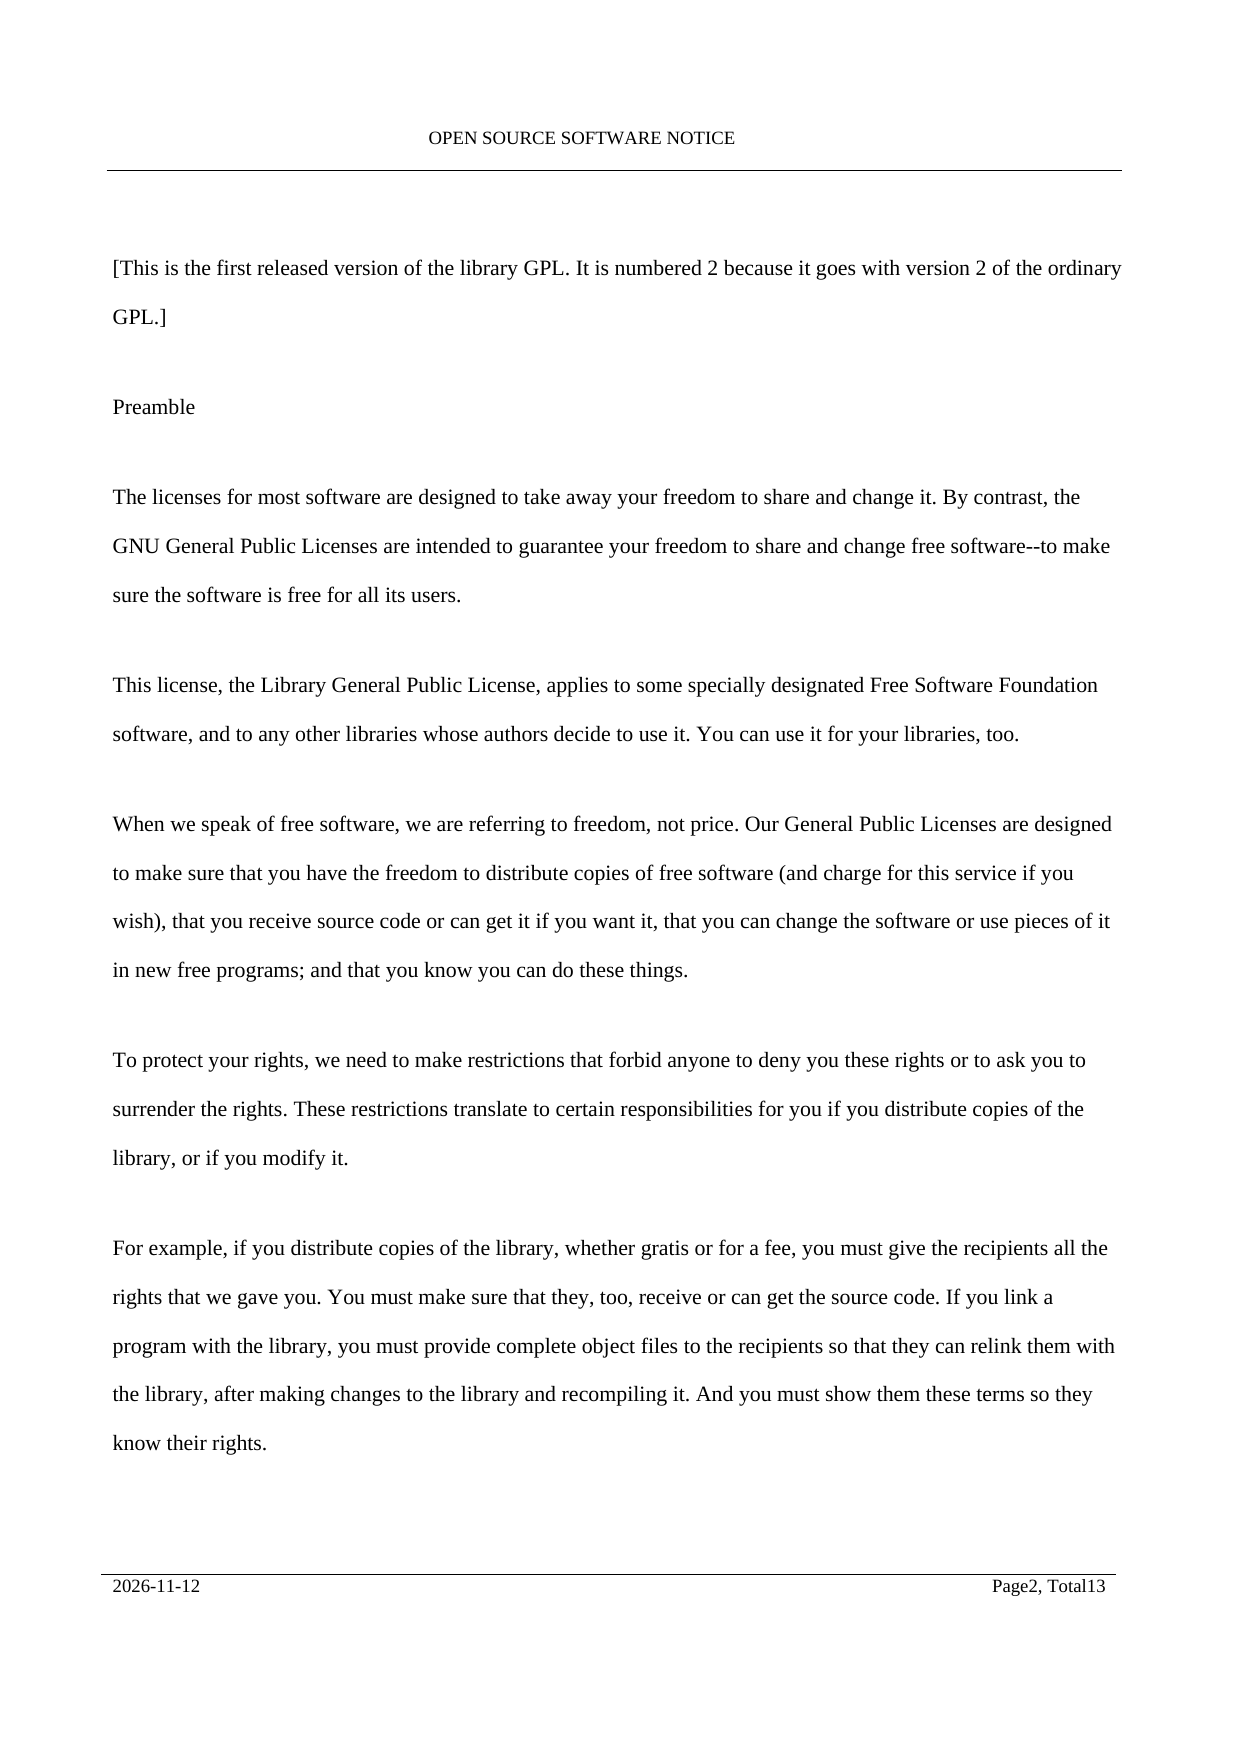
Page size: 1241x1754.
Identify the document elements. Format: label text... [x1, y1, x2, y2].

text To protect your rights, we need to make restrictions that forbid anyone to deny you these rights or to ask you to surrender the rights. These restrictions translate to certain responsibilities for you if you distribute copies of the library, or if you modify it. [112, 1044, 1128, 1174]
text Preamble [112, 390, 1128, 423]
text [This is the first released version of the library GPL. It is numbered 2 because it goes with version 2 of the ordinary GPL.] [112, 251, 1128, 333]
text The licenses for most software are designed to take away your freedom to share and change it. By contrast, the GNU General Public Licenses are intended to guarantee your freedom to share and change free software--to make sure the software is free for all its users. [112, 481, 1128, 611]
text For example, if you distribute copies of the library, whether gratis or for a fee, you must give the recipients all the rights that we gave you. You must make sure that they, too, receive or can get the source code. If you link a program with the library, you must provide complete object files to the recipients so that they can relink them with the library, after making changes to the library and recompiling it. And you must show them these terms so they know their rights. [112, 1231, 1128, 1459]
text This license, the Library General Public License, applies to some specially designated Free Software Foundation software, and to any other libraries whose authors decide to use it. You can use it for your libraries, too. [112, 668, 1128, 749]
text When we speak of free software, we are referring to freedom, not price. Our General Public Licenses are designed to make sure that you have the freedom to distribute copies of free software (and charge for this service if you wish), that you receive source code or can get it if you want it, that you can change the software or use pieces of it in new free programs; and that you know you can do these things. [112, 807, 1128, 986]
